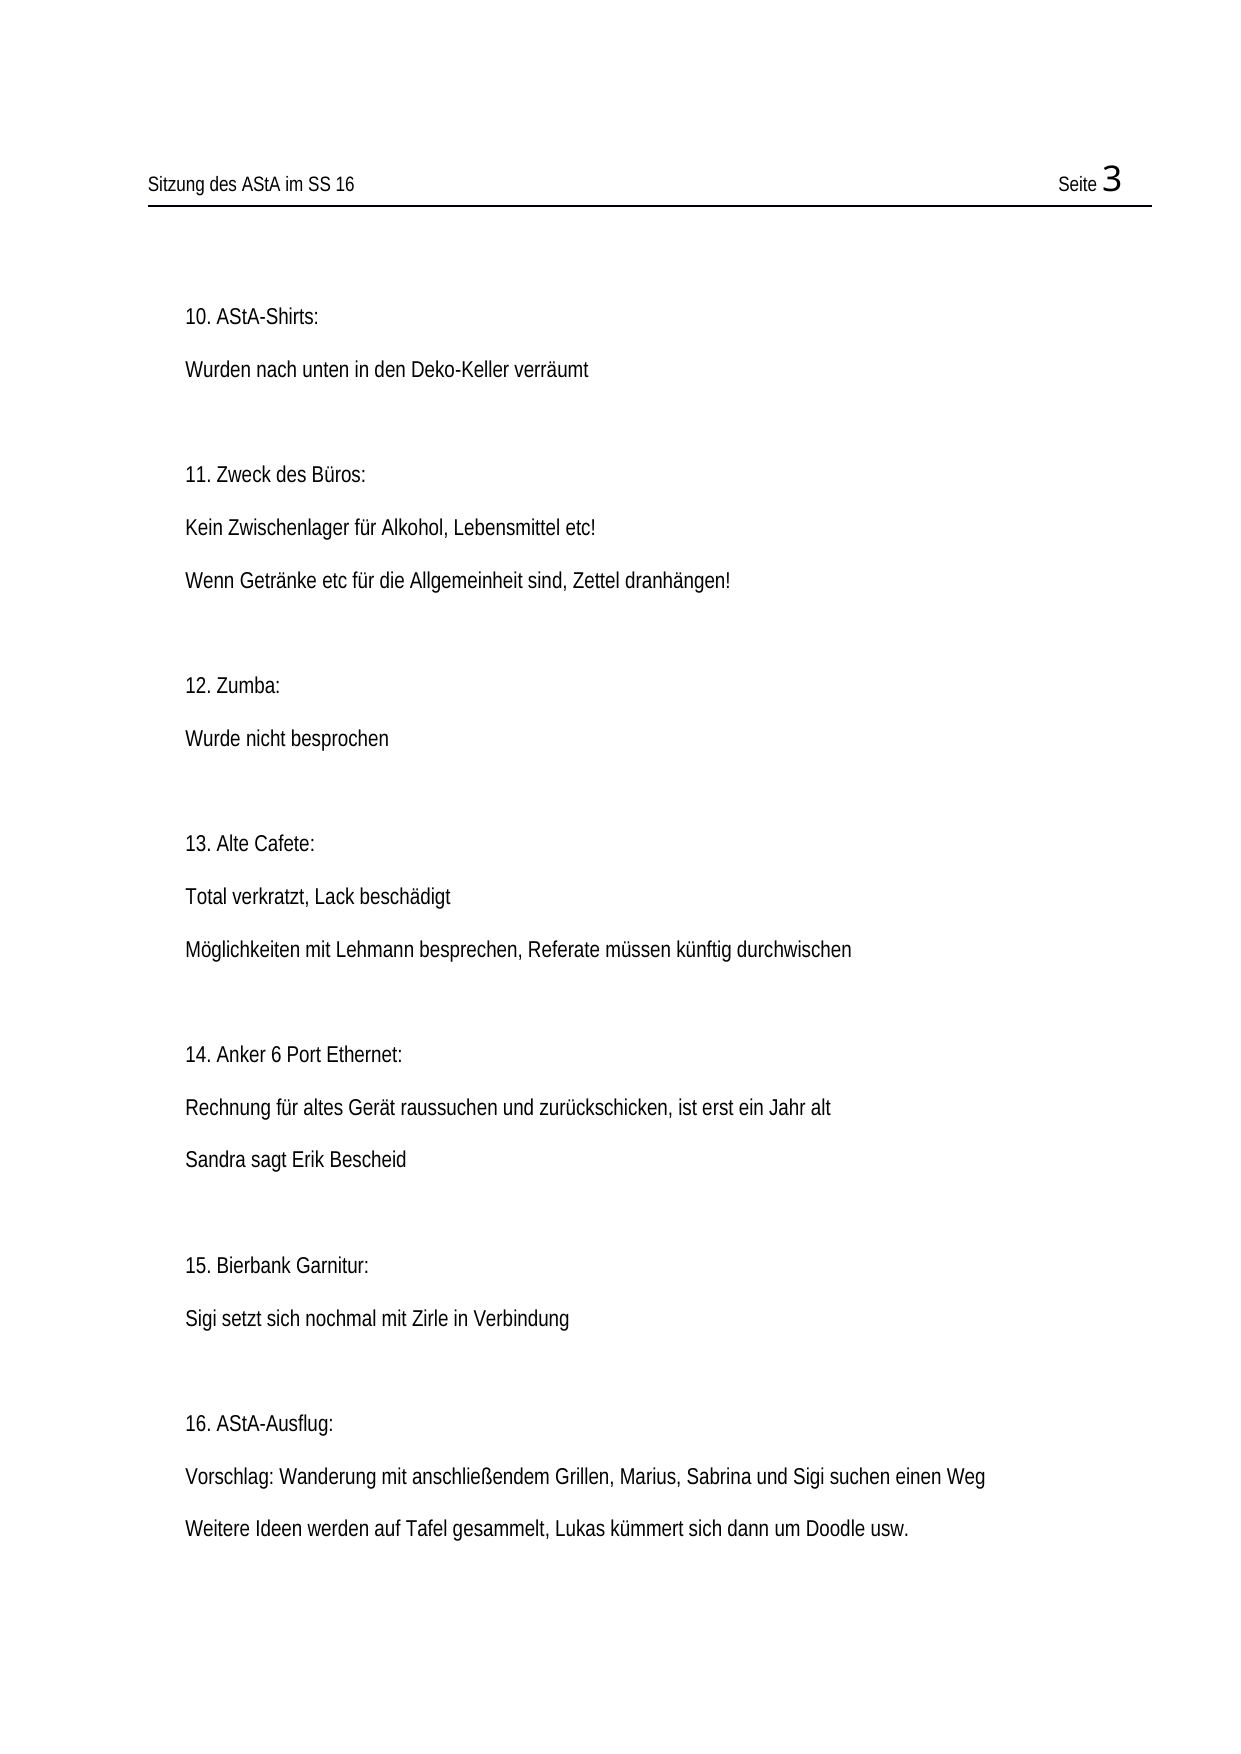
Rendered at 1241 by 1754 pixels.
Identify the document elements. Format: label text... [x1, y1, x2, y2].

text 14. Anker 6 Port Ethernet: [185, 1041, 1122, 1067]
text Wurde nicht besprochen [185, 725, 1122, 751]
text Total verkratzt, Lack beschädigt [185, 883, 1122, 909]
text Weitere Ideen werden auf Tafel gesammelt, Lukas kümmert sich dann um Doodle usw. [185, 1515, 1122, 1542]
text Wenn Getränke etc für die Allgemeinheit sind, Zettel dranhängen! [185, 567, 1122, 593]
text Vorschlag: Wanderung mit anschließendem Grillen, Marius, Sabrina und Sigi suchen einen Weg [185, 1463, 1122, 1489]
text 12. Zumba: [185, 672, 1122, 698]
text Kein Zwischenlager für Alkohol, Lebensmittel etc! [185, 514, 1122, 540]
text Wurden nach unten in den Deko-Keller verräumt [185, 356, 1122, 382]
text 16. AStA-Ausflug: [185, 1410, 1122, 1436]
text Sigi setzt sich nochmal mit Zirle in Verbindung [185, 1304, 1122, 1331]
text Sandra sagt Erik Bescheid [185, 1146, 1122, 1173]
text Rechnung für altes Gerät raussuchen und zurückschicken, ist erst ein Jahr alt [185, 1094, 1122, 1120]
text 10. AStA-Shirts: [185, 303, 1122, 329]
text 15. Bierbank Garnitur: [185, 1252, 1122, 1278]
text Möglichkeiten mit Lehmann besprechen, Referate müssen künftig durchwischen [185, 936, 1122, 962]
text 11. Zweck des Büros: [185, 461, 1122, 488]
text 13. Alte Cafete: [185, 830, 1122, 857]
